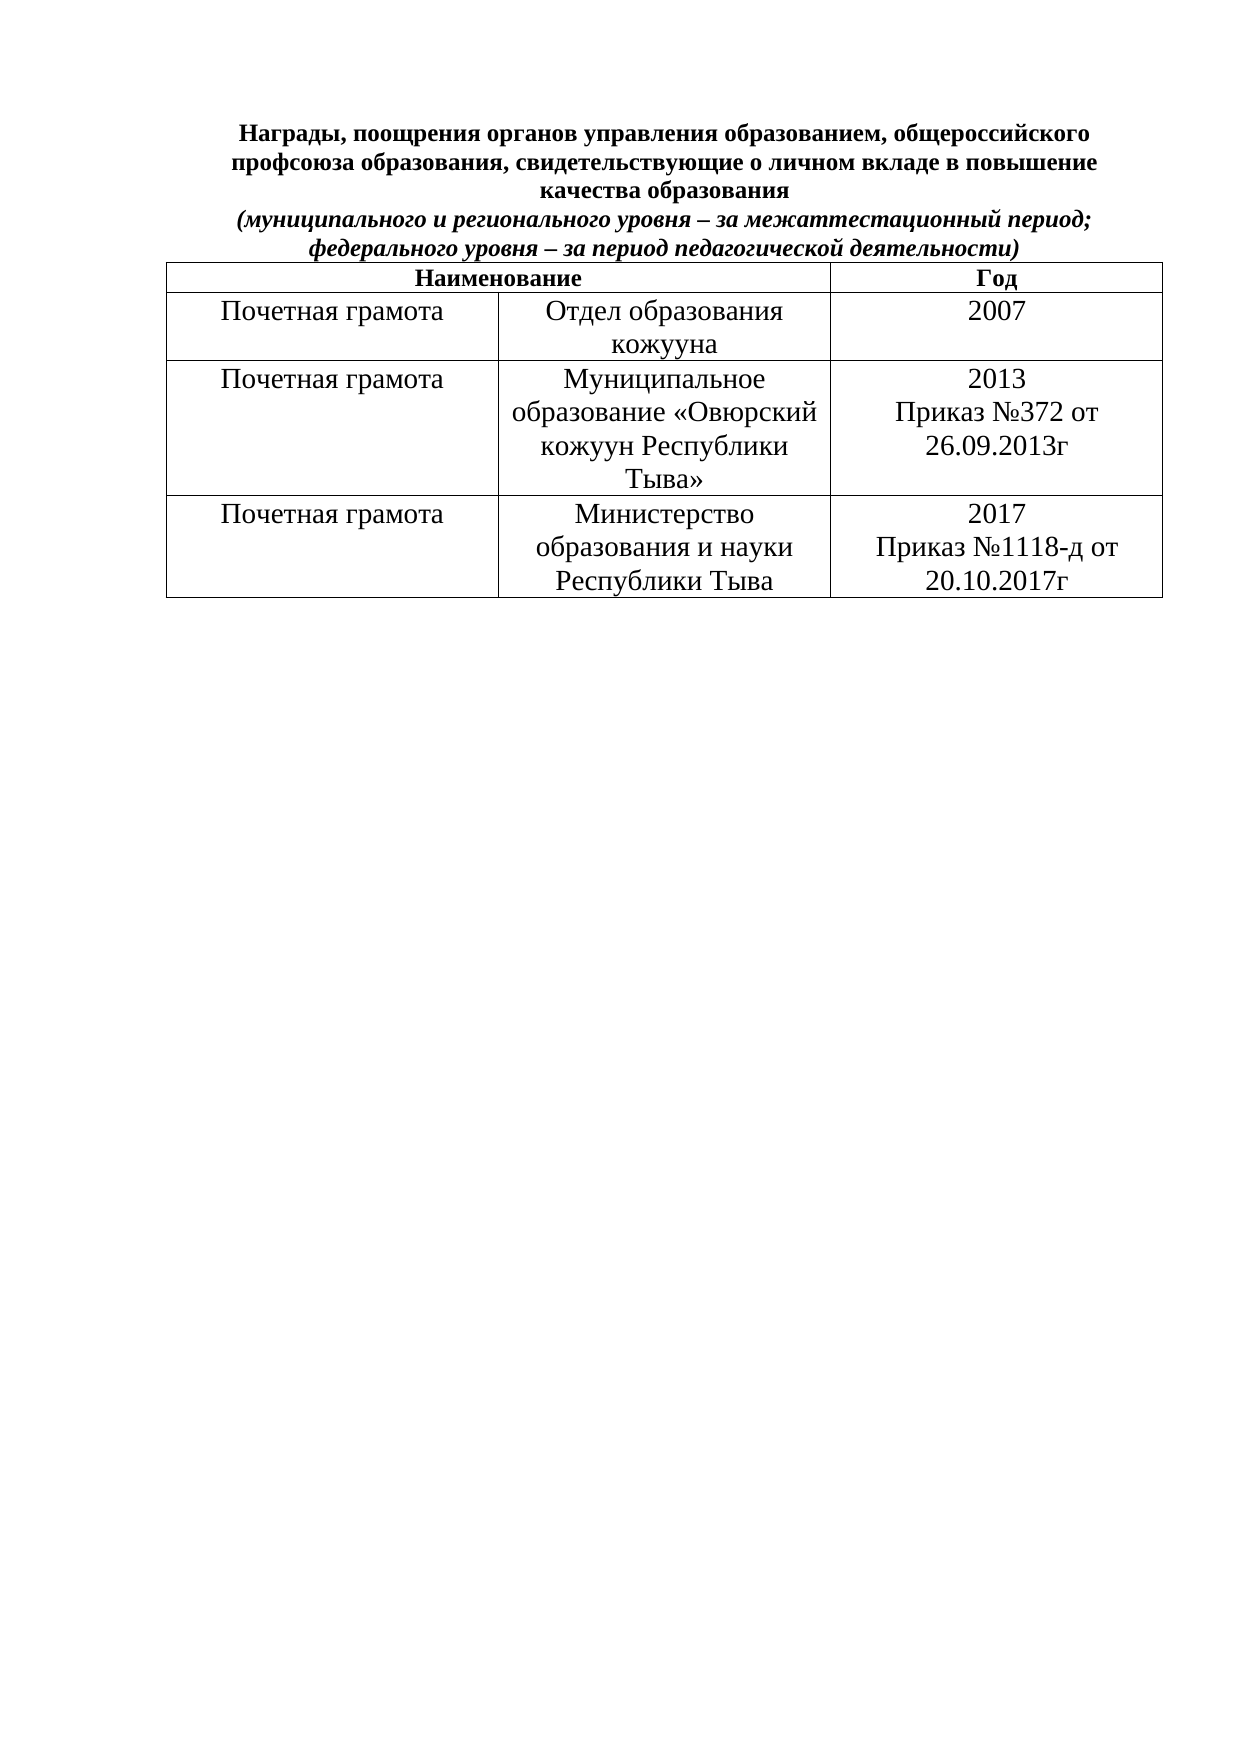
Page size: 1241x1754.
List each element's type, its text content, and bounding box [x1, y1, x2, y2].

table_cell 2017 Приказ №1118-д от 20.10.2017г [831, 496, 1162, 597]
table_cell 2013 Приказ №372 от 26.09.2013г [831, 361, 1162, 495]
table_cell Почетная грамота [167, 293, 498, 360]
text Награды, поощрения органов управления образованием, общероссийского профсоюза образования, свидетельствующие о личном вкладе в повышение качества образования [177, 118, 1152, 204]
text (муниципального и регионального уровня – за межаттестационный период; федерального уровня – за период педагогической деятельности) [177, 204, 1152, 262]
table_cell Почетная грамота [167, 496, 498, 597]
table_cell Муниципальное образование «Овюрский кожуун Республики Тыва» [499, 361, 830, 495]
table_cell Почетная грамота [167, 361, 498, 495]
table_cell Министерство образования и науки Республики Тыва [499, 496, 830, 597]
table_cell 2007 [831, 293, 1162, 360]
table_cell Отдел образования кожууна [499, 293, 830, 360]
table_header Год [831, 263, 1162, 292]
table_header Наименование [167, 263, 830, 292]
